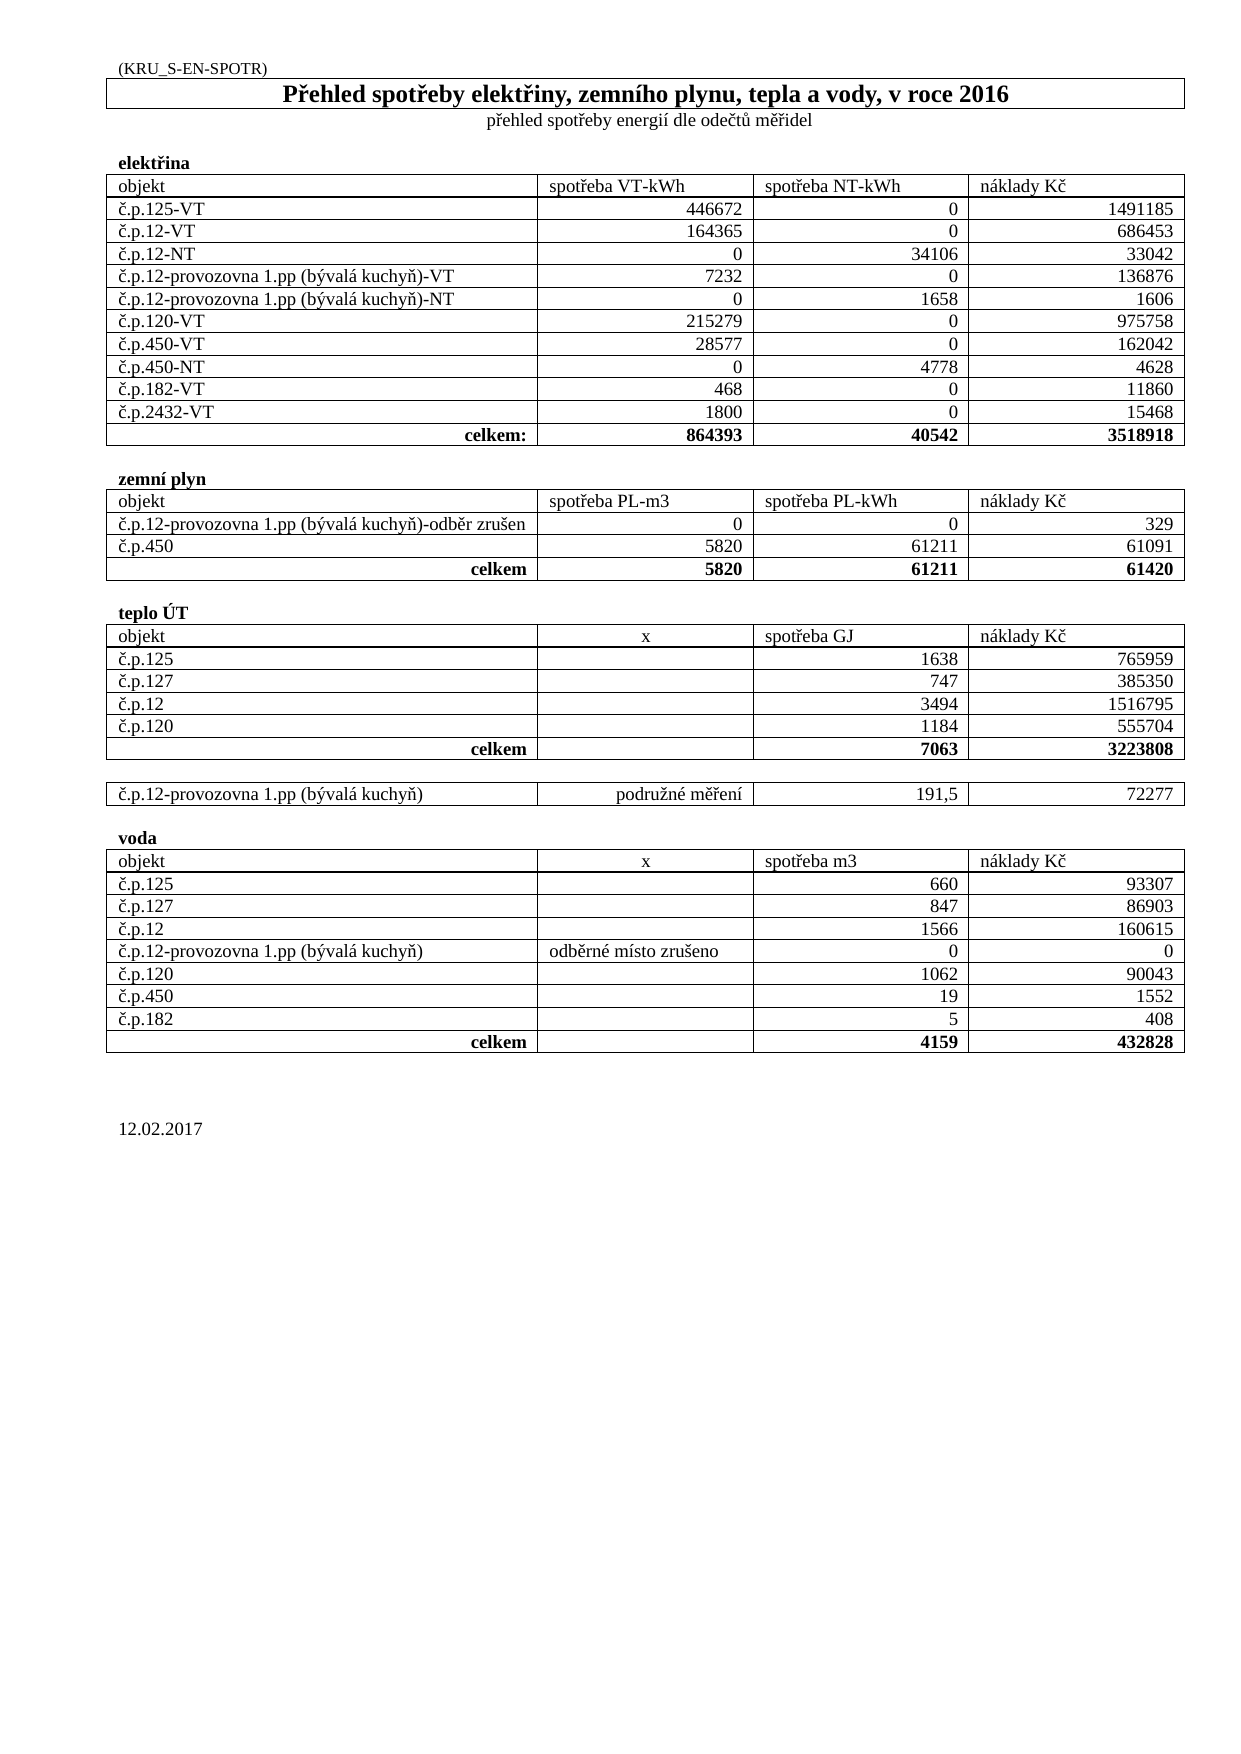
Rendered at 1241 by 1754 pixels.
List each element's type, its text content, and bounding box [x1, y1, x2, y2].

table_cell 1566 [754, 918, 968, 939]
text 12.02.2017 [118, 1118, 1181, 1139]
table_cell 975758 [969, 310, 1184, 332]
table_cell 4628 [969, 356, 1184, 377]
table_cell 765959 [969, 648, 1184, 669]
table_cell 93307 [969, 873, 1184, 894]
table_cell č.p.450 [107, 535, 537, 557]
text přehled spotřeby energií dle odečtů měřidel [118, 109, 1181, 131]
table_cell [538, 648, 753, 669]
table_cell 7232 [538, 265, 753, 287]
table_cell [538, 873, 753, 894]
table_cell 40542 [754, 424, 968, 445]
table_cell 747 [754, 670, 968, 692]
table_header náklady Kč [969, 625, 1184, 646]
table_header podružné měření [538, 783, 753, 804]
table_cell č.p.12 [107, 693, 537, 714]
table_cell č.p.450-VT [107, 333, 537, 354]
table_header spotřeba PL-kWh [754, 490, 968, 512]
table_cell [538, 1031, 753, 1052]
table_cell 0 [754, 220, 968, 242]
table_cell 86903 [969, 895, 1184, 917]
table_cell 7.063 [754, 738, 968, 759]
table_cell č.p.127 [107, 670, 537, 692]
table_cell 1800 [538, 401, 753, 422]
table_cell 329 [969, 513, 1184, 534]
table_cell [538, 738, 753, 759]
table_header 72277 [969, 783, 1184, 804]
table_cell [538, 918, 753, 939]
table_header náklady Kč [969, 490, 1184, 512]
table_cell č.p.12-NT [107, 243, 537, 264]
table_cell 0 [754, 265, 968, 287]
table_cell 61091 [969, 535, 1184, 557]
table_cell 19 [754, 985, 968, 1007]
table_header objekt [107, 850, 537, 871]
table_cell 1516795 [969, 693, 1184, 714]
table_cell 1552 [969, 985, 1184, 1007]
table_cell č.p.120 [107, 963, 537, 984]
table_cell 3518918 [969, 424, 1184, 445]
table_cell 1184 [754, 715, 968, 737]
table_cell č.p.125 [107, 648, 537, 669]
table_cell 1638 [754, 648, 968, 669]
table_cell č.p.12-provozovna 1.pp (bývalá kuchyň)-odběr zrušen [107, 513, 537, 534]
table_cell 136876 [969, 265, 1184, 287]
table_cell 446672 [538, 198, 753, 219]
table_cell 5820 [538, 558, 753, 579]
table_cell 33042 [969, 243, 1184, 264]
table_cell č.p.127 [107, 895, 537, 917]
table_cell [538, 693, 753, 714]
table_cell 215279 [538, 310, 753, 332]
table_cell 162042 [969, 333, 1184, 354]
table_cell 34106 [754, 243, 968, 264]
table_cell 0 [754, 333, 968, 354]
table_cell celkem [107, 1031, 537, 1052]
table_cell 61211 [754, 558, 968, 579]
table_header spotřeba NT-kWh [754, 175, 968, 196]
text zemní plyn [118, 468, 1181, 489]
table_cell 0 [754, 198, 968, 219]
table_cell č.p.182-VT [107, 378, 537, 400]
table_cell celkem [107, 738, 537, 759]
table_cell [538, 963, 753, 984]
table_cell č.p.120-VT [107, 310, 537, 332]
table_cell 0 [754, 940, 968, 962]
table_cell 3494 [754, 693, 968, 714]
table_cell č.p.2432-VT [107, 401, 537, 422]
text elektřina [118, 152, 1181, 174]
table_cell 0 [969, 940, 1184, 962]
table_cell 1062 [754, 963, 968, 984]
table_cell celkem: [107, 424, 537, 445]
table_cell 90043 [969, 963, 1184, 984]
table_cell 28577 [538, 333, 753, 354]
table_cell 408 [969, 1008, 1184, 1029]
table_cell [538, 985, 753, 1007]
table_cell 4.159 [754, 1031, 968, 1052]
table_header náklady Kč [969, 175, 1184, 196]
table_header Přehled spotřeby elektřiny, zemního plynu, tepla a vody, v roce 2016 [107, 79, 1184, 108]
table_cell č.p.125-VT [107, 198, 537, 219]
table_cell 385350 [969, 670, 1184, 692]
table_cell č.p.182 [107, 1008, 537, 1029]
table_cell 11860 [969, 378, 1184, 400]
table_cell 0 [754, 513, 968, 534]
table_cell 0 [754, 310, 968, 332]
table_cell 847 [754, 895, 968, 917]
table_cell 0 [538, 513, 753, 534]
table_cell č.p.12-VT [107, 220, 537, 242]
text teplo ÚT [118, 602, 1181, 624]
table_header spotřeba m3 [754, 850, 968, 871]
table_cell č.p.450-NT [107, 356, 537, 377]
table_cell 5 [754, 1008, 968, 1029]
table_cell 61420 [969, 558, 1184, 579]
table_header spotřeba VT-kWh [538, 175, 753, 196]
table_cell 1606 [969, 288, 1184, 309]
table_header x [538, 850, 753, 871]
table_cell 160615 [969, 918, 1184, 939]
table_cell 5820 [538, 535, 753, 557]
table_cell č.p.12 [107, 918, 537, 939]
table_header 191,5 [754, 783, 968, 804]
table_cell 0 [754, 401, 968, 422]
table_cell 686453 [969, 220, 1184, 242]
table_cell č.p.125 [107, 873, 537, 894]
text (KRU_S-EN-SPOTR) [118, 59, 1181, 78]
table_header spotřeba GJ [754, 625, 968, 646]
table_cell celkem [107, 558, 537, 579]
table_cell 1658 [754, 288, 968, 309]
text voda [118, 827, 1181, 849]
table_header objekt [107, 175, 537, 196]
table_header spotřeba PL-m3 [538, 490, 753, 512]
table_cell 61211 [754, 535, 968, 557]
table_cell 15468 [969, 401, 1184, 422]
table_header objekt [107, 625, 537, 646]
table_cell 432.828 [969, 1031, 1184, 1052]
table_cell 1491185 [969, 198, 1184, 219]
table_header objekt [107, 490, 537, 512]
table_cell [538, 670, 753, 692]
table_cell 0 [754, 378, 968, 400]
table_header náklady Kč [969, 850, 1184, 871]
table_cell č.p.120 [107, 715, 537, 737]
table_cell 0 [538, 356, 753, 377]
table_cell [538, 1008, 753, 1029]
table_cell 0 [538, 288, 753, 309]
table_cell č.p.450 [107, 985, 537, 1007]
table_cell 468 [538, 378, 753, 400]
table_cell č.p.12-provozovna 1.pp (bývalá kuchyň)-NT [107, 288, 537, 309]
table_cell 864393 [538, 424, 753, 445]
table_cell 164365 [538, 220, 753, 242]
table_cell č.p.12-provozovna 1.pp (bývalá kuchyň)-VT [107, 265, 537, 287]
table_cell 4778 [754, 356, 968, 377]
table_header x [538, 625, 753, 646]
table_header č.p.12-provozovna 1.pp (bývalá kuchyň) [107, 783, 537, 804]
table_cell 0 [538, 243, 753, 264]
table_cell 555704 [969, 715, 1184, 737]
table_cell [538, 715, 753, 737]
table_cell 660 [754, 873, 968, 894]
table_cell č.p.12-provozovna 1.pp (bývalá kuchyň) [107, 940, 537, 962]
table_cell [538, 895, 753, 917]
table_cell odběrné místo zrušeno [538, 940, 753, 962]
table_cell 3.223.808 [969, 738, 1184, 759]
